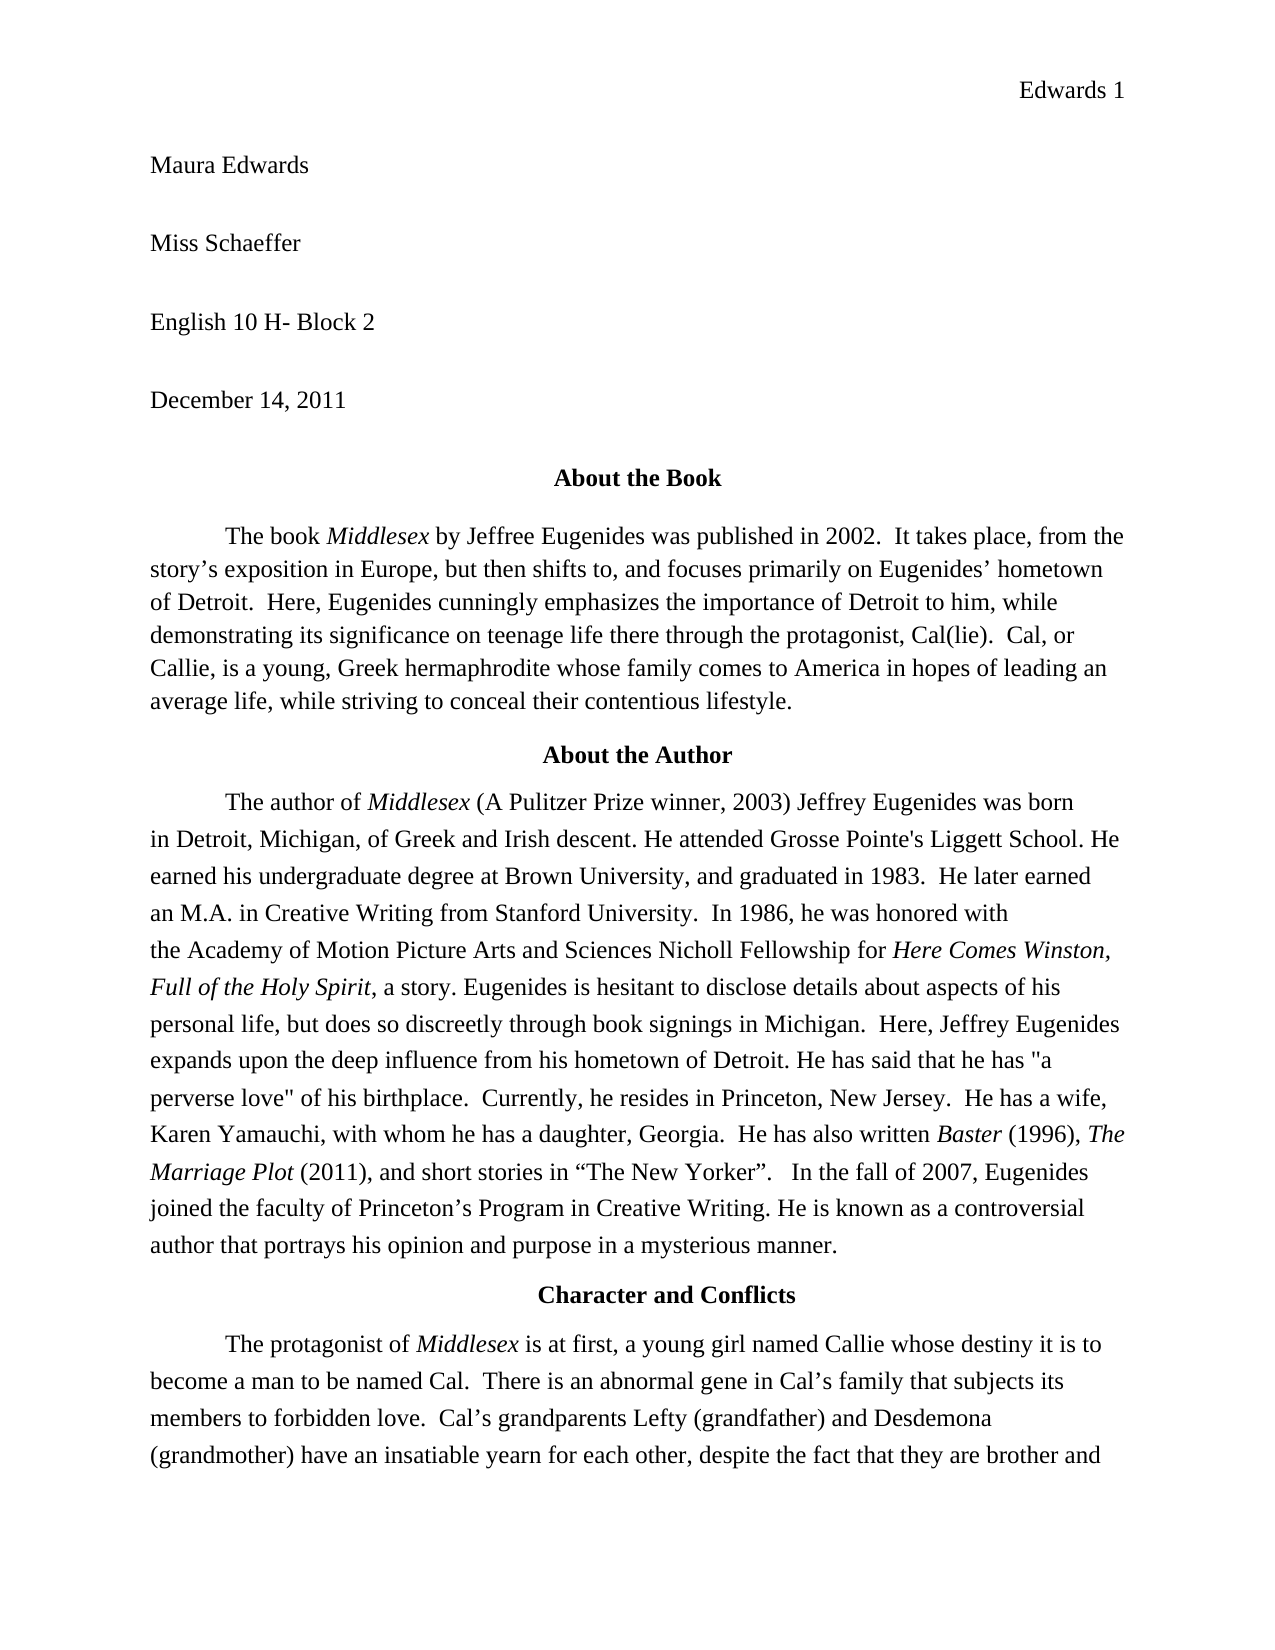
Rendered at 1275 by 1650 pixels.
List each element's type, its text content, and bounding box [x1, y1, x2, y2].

text December 14, 2011 [150, 385, 1125, 414]
text Character and Conflicts [150, 1272, 1125, 1309]
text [150, 1321, 1125, 1469]
text English 10 H- Block 2 [150, 307, 1125, 335]
text Maura Edwards [150, 150, 1125, 179]
text Miss Schaeffer [150, 228, 1125, 257]
text The author of Middlesex (A Pulitzer Prize winner, 2003) Jeffrey Eugenides was born in Detroit, Michigan, of Greek and Irish descent. He attended Grosse Pointe's Liggett School. He earned his undergraduate degree at Brown University, and graduated in 1983. He later earned an M.A. in Creative Writing from Stanford University. In 1986, he was honored with the Academy of Motion Picture Arts and Sciences Nicholl Fellowship for Here Comes Winston, Full of the Holy Spirit, a story. Eugenides is hesitant to disclose details about aspects of his personal life, but does so discreetly through book signings in Michigan. Here, Jeffrey Eugenides expands upon the deep influence from his hometown of Detroit. He has said that he has "a perverse love" of his birthplace. Currently, he resides in Princeton, New Jersey. He has a wife, Karen Yamauchi, with whom he has a daughter, Georgia. He has also written Baster (1996), The Marriage Plot (2011), and short stories in “The New Yorker”. In the fall of 2007, Eugenides joined the faculty of Princeton’s Program in Creative Writing. He is known as a controversial author that portrays his opinion and purpose in a mysterious manner. [150, 778, 1125, 1259]
text The book Middlesex by Jeffree Eugenides was published in 2002. It takes place, from the story’s exposition in Europe, but then shifts to, and focuses primarily on Eugenides’ hometown of Detroit. Here, Eugenides cunningly emphasizes the importance of Detroit to him, while demonstrating its significance on teenage life there through the protagonist, Cal(lie). Cal, or Callie, is a young, Greek hermaphrodite whose family comes to America in hopes of leading an average life, while striving to conceal their contentious lifestyle. [150, 521, 1125, 715]
text About the Book [150, 463, 1125, 492]
text About the Author [150, 740, 1125, 768]
